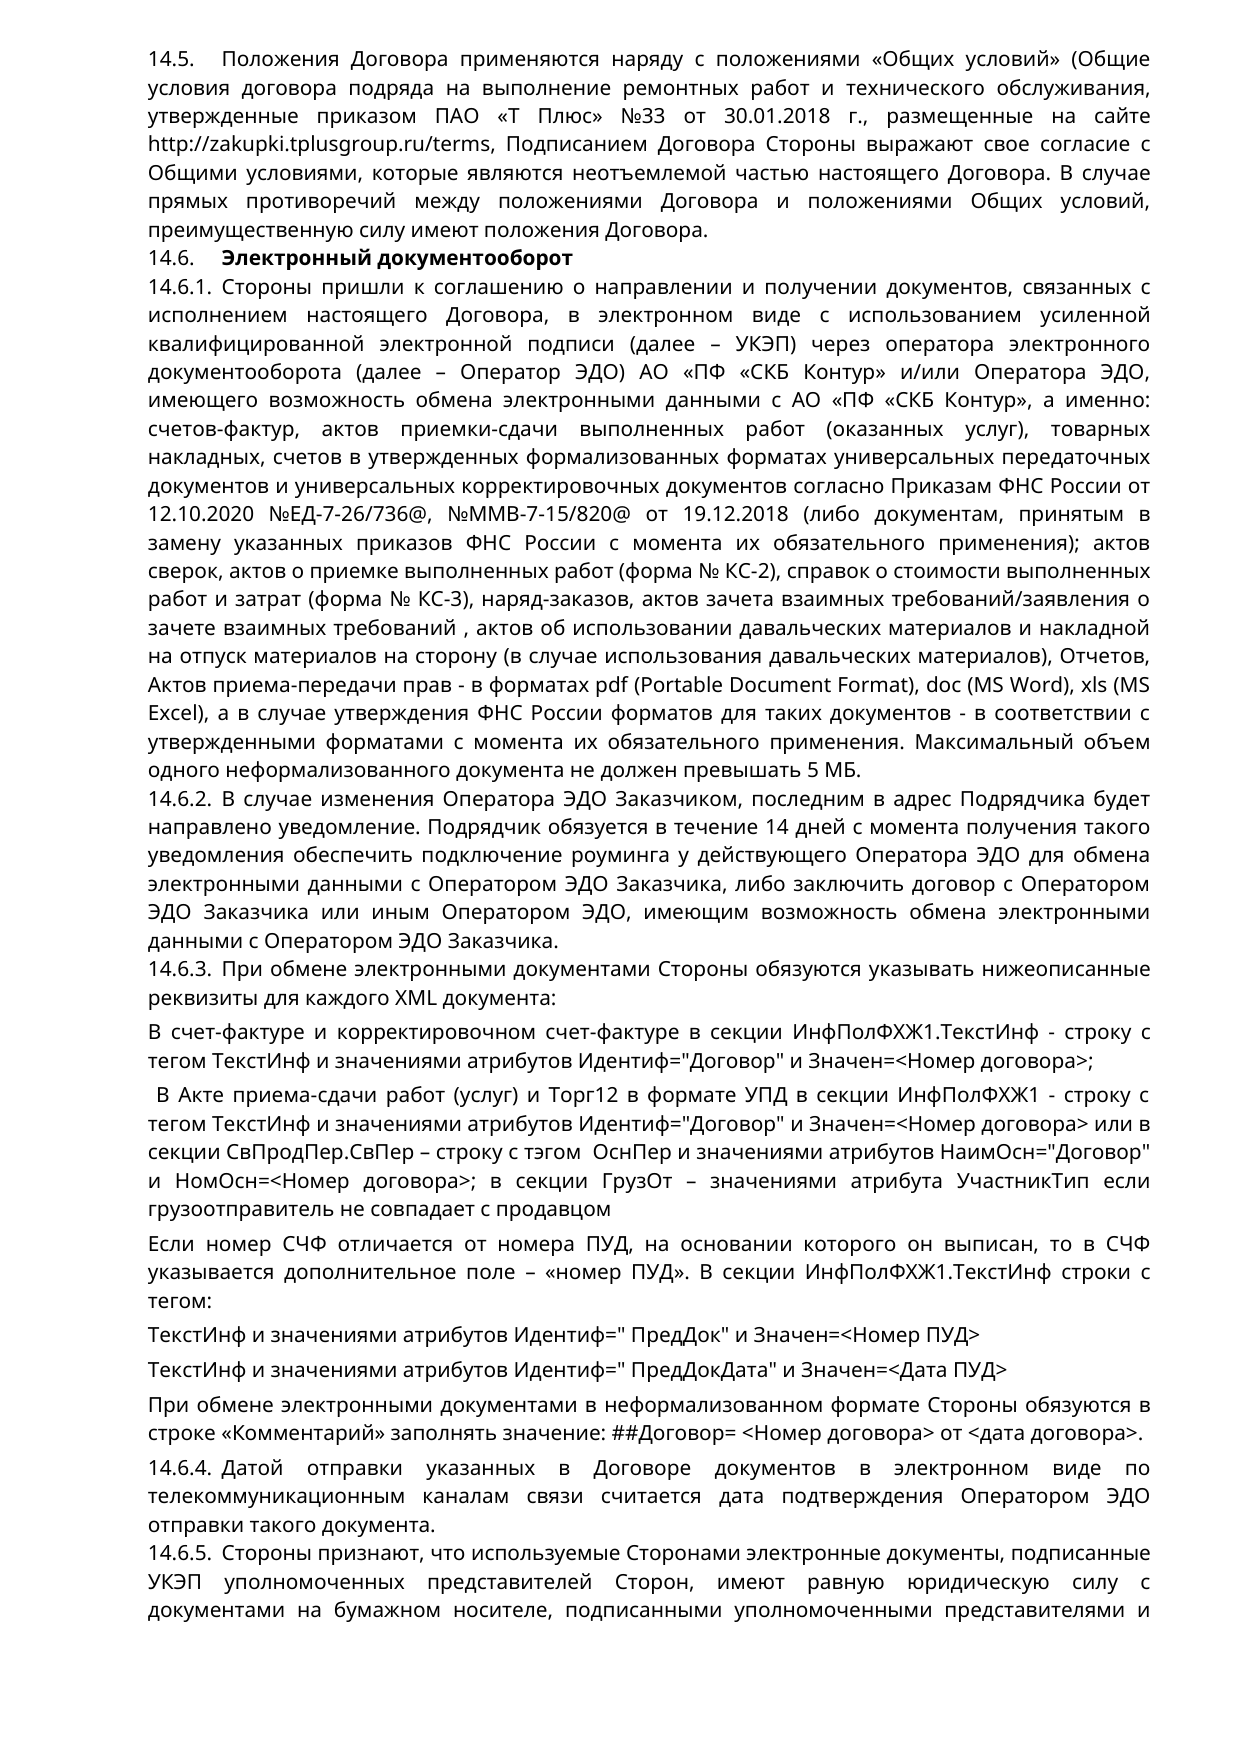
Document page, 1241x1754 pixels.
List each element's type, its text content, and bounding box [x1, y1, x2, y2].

list Положения Договора применяются наряду с положениями «Общих условий» (Общие условия договора подряда на выполнение ремонтных работ и технического обслуживания, утвержденные приказом ПАО «Т Плюс» №33 от 30.01.2018 г., размещенные на сайте http://zakupki.tplusgroup.ru/terms, Подписанием Договора Стороны выражают свое согласие с Общими условиями, которые являются неотъемлемой частью настоящего Договора. В случае прямых противоречий между положениями Договора и положениями Общих условий, преимущественную силу имеют положения Договора. [148, 44, 1152, 243]
list Электронный документооборот [148, 243, 1152, 272]
text Если номер СЧФ отличается от номера ПУД, на основании которого он выписан, то в СЧФ указывается дополнительное поле – «номер ПУД». В секции ИнфПолФХЖ1.ТекстИнф строки с тегом: [148, 1229, 1152, 1314]
text При обмене электронными документами в неформализованном формате Стороны обязуются в строке «Комментарий» заполнять значение: ##Договор= <Номер договора> от <дата договора>. [148, 1390, 1152, 1447]
text ТекстИнф и значениями атрибутов Идентиф=" ПредДокДата" и Значен=<Дата ПУД> [148, 1355, 1152, 1384]
list Стороны пришли к соглашению о направлении и получении документов, связанных с исполнением настоящего Договора, в электронном виде с использованием усиленной квалифицированной электронной подписи (далее – УКЭП) через оператора электронного документооборота (далее – Оператор ЭДО) АО «ПФ «СКБ Контур» и/или Оператора ЭДО, имеющего возможность обмена электронными данными с АО «ПФ «СКБ Контур», а именно: счетов-фактур, актов приемки-сдачи выполненных работ (оказанных услуг), товарных накладных, счетов в утвержденных формализованных форматах универсальных передаточных документов и универсальных корректировочных документов согласно Приказам ФНС России от 12.10.2020 №ЕД-7-26/736@, №ММВ-7-15/820@ от 19.12.2018 (либо документам, принятым в замену указанных приказов ФНС России с момента их обязательного применения); актов сверок, актов о приемке выполненных работ (форма № КС-2), справок о стоимости выполненных работ и затрат (форма № КС-3), наряд-заказов, актов зачета взаимных требований/заявления о зачете взаимных требований , актов об использовании давальческих материалов и накладной на отпуск материалов на сторону (в случае использования давальческих материалов), Отчетов, Актов приема-передачи прав - в форматах pdf (Portable Document Format), doc (MS Word), xls (MS Excel), а в случае утверждения ФНС России форматов для таких документов - в соответствии с утвержденными форматами с момента их обязательного применения. Максимальный объем одного неформализованного документа не должен превышать 5 МБ. [148, 272, 1152, 784]
text В счет-фактуре и корректировочном счет-фактуре в секции ИнфПолФХЖ1.ТекстИнф - строку с тегом ТекстИнф и значениями атрибутов Идентиф="Договор" и Значен=<Номер договора>; [148, 1017, 1152, 1074]
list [148, 1538, 1152, 1624]
text В Акте приема-сдачи работ (услуг) и Торг12 в формате УПД в секции ИнфПолФХЖ1 - строку с тегом ТекстИнф и значениями атрибутов Идентиф="Договор" и Значен=<Номер договора> или в секции СвПродПер.СвПер – строку с тэгом ОснПер и значениями атрибутов НаимОсн="Договор" и НомОсн=<Номер договора>; в секции ГрузОт – значениями атрибута УчастникТип если грузоотправитель не совпадает с продавцом [148, 1081, 1152, 1223]
list При обмене электронными документами Стороны обязуются указывать нижеописанные реквизиты для каждого XML документа: [148, 954, 1152, 1011]
list Датой отправки указанных в Договоре документов в электронном виде по телекоммуникационным каналам связи считается дата подтверждения Оператором ЭДО отправки такого документа. [148, 1453, 1152, 1538]
list В случае изменения Оператора ЭДО Заказчиком, последним в адрес Подрядчика будет направлено уведомление. Подрядчик обязуется в течение 14 дней с момента получения такого уведомления обеспечить подключение роуминга у действующего Оператора ЭДО для обмена электронными данными с Оператором ЭДО Заказчика, либо заключить договор с Оператором ЭДО Заказчика или иным Оператором ЭДО, имеющим возможность обмена электронными данными с Оператором ЭДО Заказчика. [148, 784, 1152, 954]
text ТекстИнф и значениями атрибутов Идентиф=" ПредДок" и Значен=<Номер ПУД> [148, 1321, 1152, 1349]
